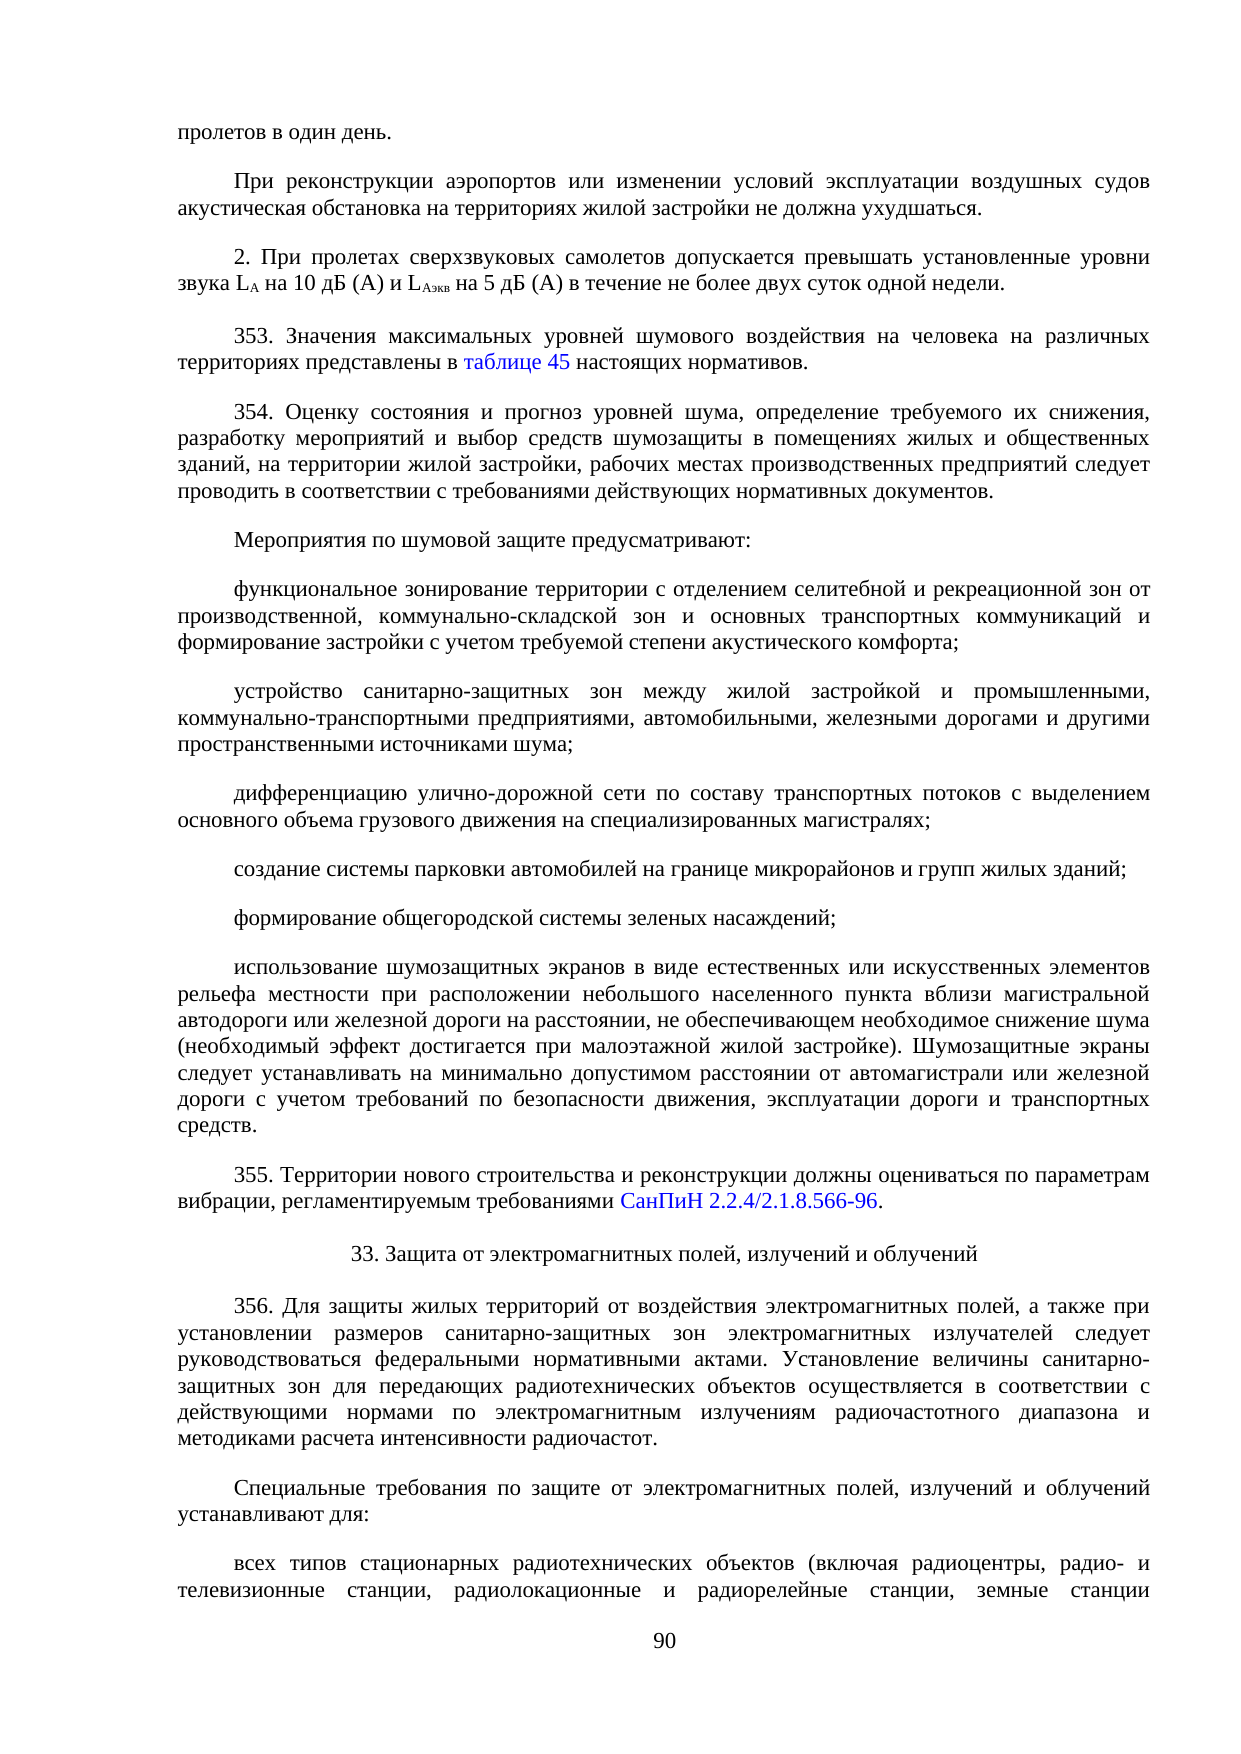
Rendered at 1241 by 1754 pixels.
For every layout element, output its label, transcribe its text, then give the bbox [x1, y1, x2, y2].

text При реконструкции аэропортов или изменении условий эксплуатации воздушных судов акустическая обстановка на территориях жилой застройки не должна ухудшаться. [177, 167, 1152, 220]
text дифференциацию улично-дорожной сети по составу транспортных потоков с выделением основного объема грузового движения на специализированных магистралях; [177, 779, 1152, 832]
text Специальные требования по защите от электромагнитных полей, излучений и облучений устанавливают для: [177, 1474, 1152, 1526]
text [177, 118, 1152, 144]
text 355. Территории нового строительства и реконструкции должны оцениваться по параметрам вибрации, регламентируемым требованиями СанПиН 2.2.4/2.1.8.566-96. [177, 1161, 1152, 1213]
text 356. Для защиты жилых территорий от воздействия электромагнитных полей, а также при установлении размеров санитарно-защитных зон электромагнитных излучателей следует руководствоваться федеральными нормативными актами. Установление величины санитарно-защитных зон для передающих радиотехнических объектов осуществляется в соответствии с действующими нормами по электромагнитным излучениям радиочастотного диапазона и методиками расчета интенсивности радиочастот. [177, 1293, 1152, 1451]
text Мероприятия по шумовой защите предусматривают: [177, 526, 1152, 552]
text формирование общегородской системы зеленых насаждений; [177, 904, 1152, 931]
text функциональное зонирование территории с отделением селитебной и рекреационной зон от производственной, коммунально-складской зон и основных транспортных коммуникаций и формирование застройки с учетом требуемой степени акустического комфорта; [177, 575, 1152, 654]
text устройство санитарно-защитных зон между жилой застройкой и промышленными, коммунально-транспортными предприятиями, автомобильными, железными дорогами и другими пространственными источниками шума; [177, 677, 1152, 756]
text 353. Значения максимальных уровней шумового воздействия на человека на различных территориях представлены в таблице 45 настоящих нормативов. [177, 322, 1152, 375]
text использование шумозащитных экранов в виде естественных или искусственных элементов рельефа местности при расположении небольшого населенного пункта вблизи магистральной автодороги или железной дороги на расстоянии, не обеспечивающем необходимое снижение шума (необходимый эффект достигается при малоэтажной жилой застройке). Шумозащитные экраны следует устанавливать на минимально допустимом расстоянии от автомагистрали или железной дороги с учетом требований по безопасности движения, эксплуатации дороги и транспортных средств. [177, 953, 1152, 1138]
text создание системы парковки автомобилей на границе микрорайонов и групп жилых зданий; [177, 855, 1152, 881]
text 33. Защита от электромагнитных полей, излучений и облучений [177, 1240, 1152, 1266]
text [177, 1549, 1152, 1602]
text 2. При пролетах сверхзвуковых самолетов допускается превышать установленные уровни звука LA на 10 дБ (А) и LAэкв на 5 дБ (А) в течение не более двух суток одной недели. [177, 243, 1152, 296]
text 354. Оценку состояния и прогноз уровней шума, определение требуемого их снижения, разработку мероприятий и выбор средств шумозащиты в помещениях жилых и общественных зданий, на территории жилой застройки, рабочих местах производственных предприятий следует проводить в соответствии с требованиями действующих нормативных документов. [177, 398, 1152, 503]
